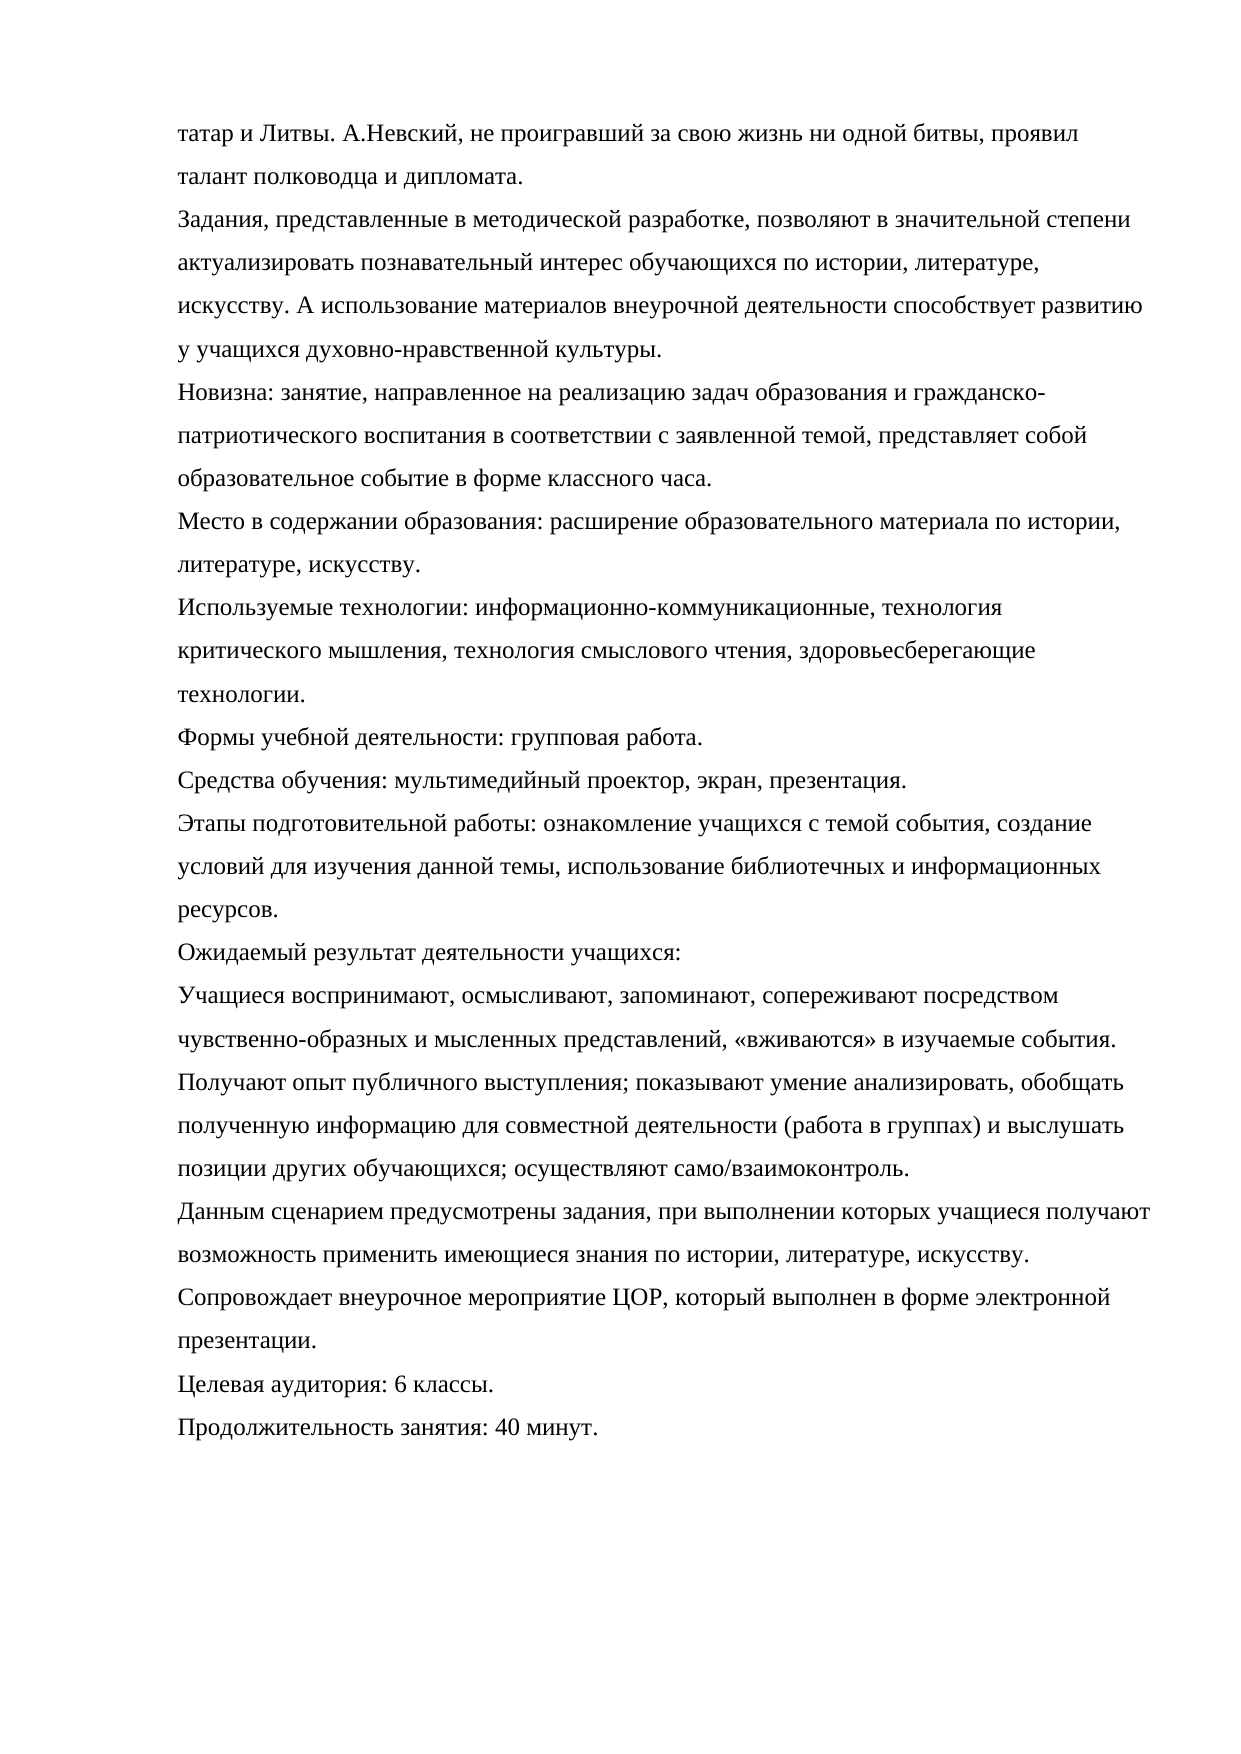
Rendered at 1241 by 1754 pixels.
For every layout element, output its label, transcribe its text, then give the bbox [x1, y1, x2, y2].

text Целевая аудитория: 6 классы. [177, 1369, 1152, 1397]
text Новизна: занятие, направленное на реализацию задач образования и гражданско-патриотического воспитания в соответствии с заявленной темой, представляет собой образовательное событие в форме классного часа. [177, 377, 1152, 492]
text Место в содержании образования: расширение образовательного материала по истории, литературе, искусству. [177, 506, 1152, 578]
text Задания, представленные в методической разработке, позволяют в значительной степени актуализировать познавательный интерес обучающихся по истории, литературе, искусству. А использование материалов внеурочной деятельности способствует развитию у учащихся духовно-нравственной культуры. [177, 204, 1152, 362]
text Учащиеся воспринимают, осмысливают, запоминают, сопереживают посредством чувственно-образных и мысленных представлений, «вживаются» в изучаемые события. Получают опыт публичного выступления; показывают умение анализировать, обобщать полученную информацию для совместной деятельности (работа в группах) и выслушать позиции других обучающихся; осуществляют само/взаимоконтроль. [177, 981, 1152, 1182]
text Средства обучения: мультимедийный проектор, экран, презентация. [177, 765, 1152, 794]
text Ожидаемый результат деятельности учащихся: [177, 937, 1152, 966]
text Используемые технологии: информационно-коммуникационные, технология критического мышления, технология смыслового чтения, здоровьесберегающие технологии. [177, 592, 1152, 707]
text Этапы подготовительной работы: ознакомление учащихся с темой события, создание условий для изучения данной темы, использование библиотечных и информационных ресурсов. [177, 808, 1152, 923]
text Формы учебной деятельности: групповая работа. [177, 722, 1152, 751]
text Продолжительность занятия: 40 минут. [177, 1412, 1152, 1441]
text Данным сценарием предусмотрены задания, при выполнении которых учащиеся получают возможность применить имеющиеся знания по истории, литературе, искусству. Сопровождает внеурочное мероприятие ЦОР, который выполнен в форме электронной презентации. [177, 1196, 1152, 1354]
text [177, 118, 1152, 190]
